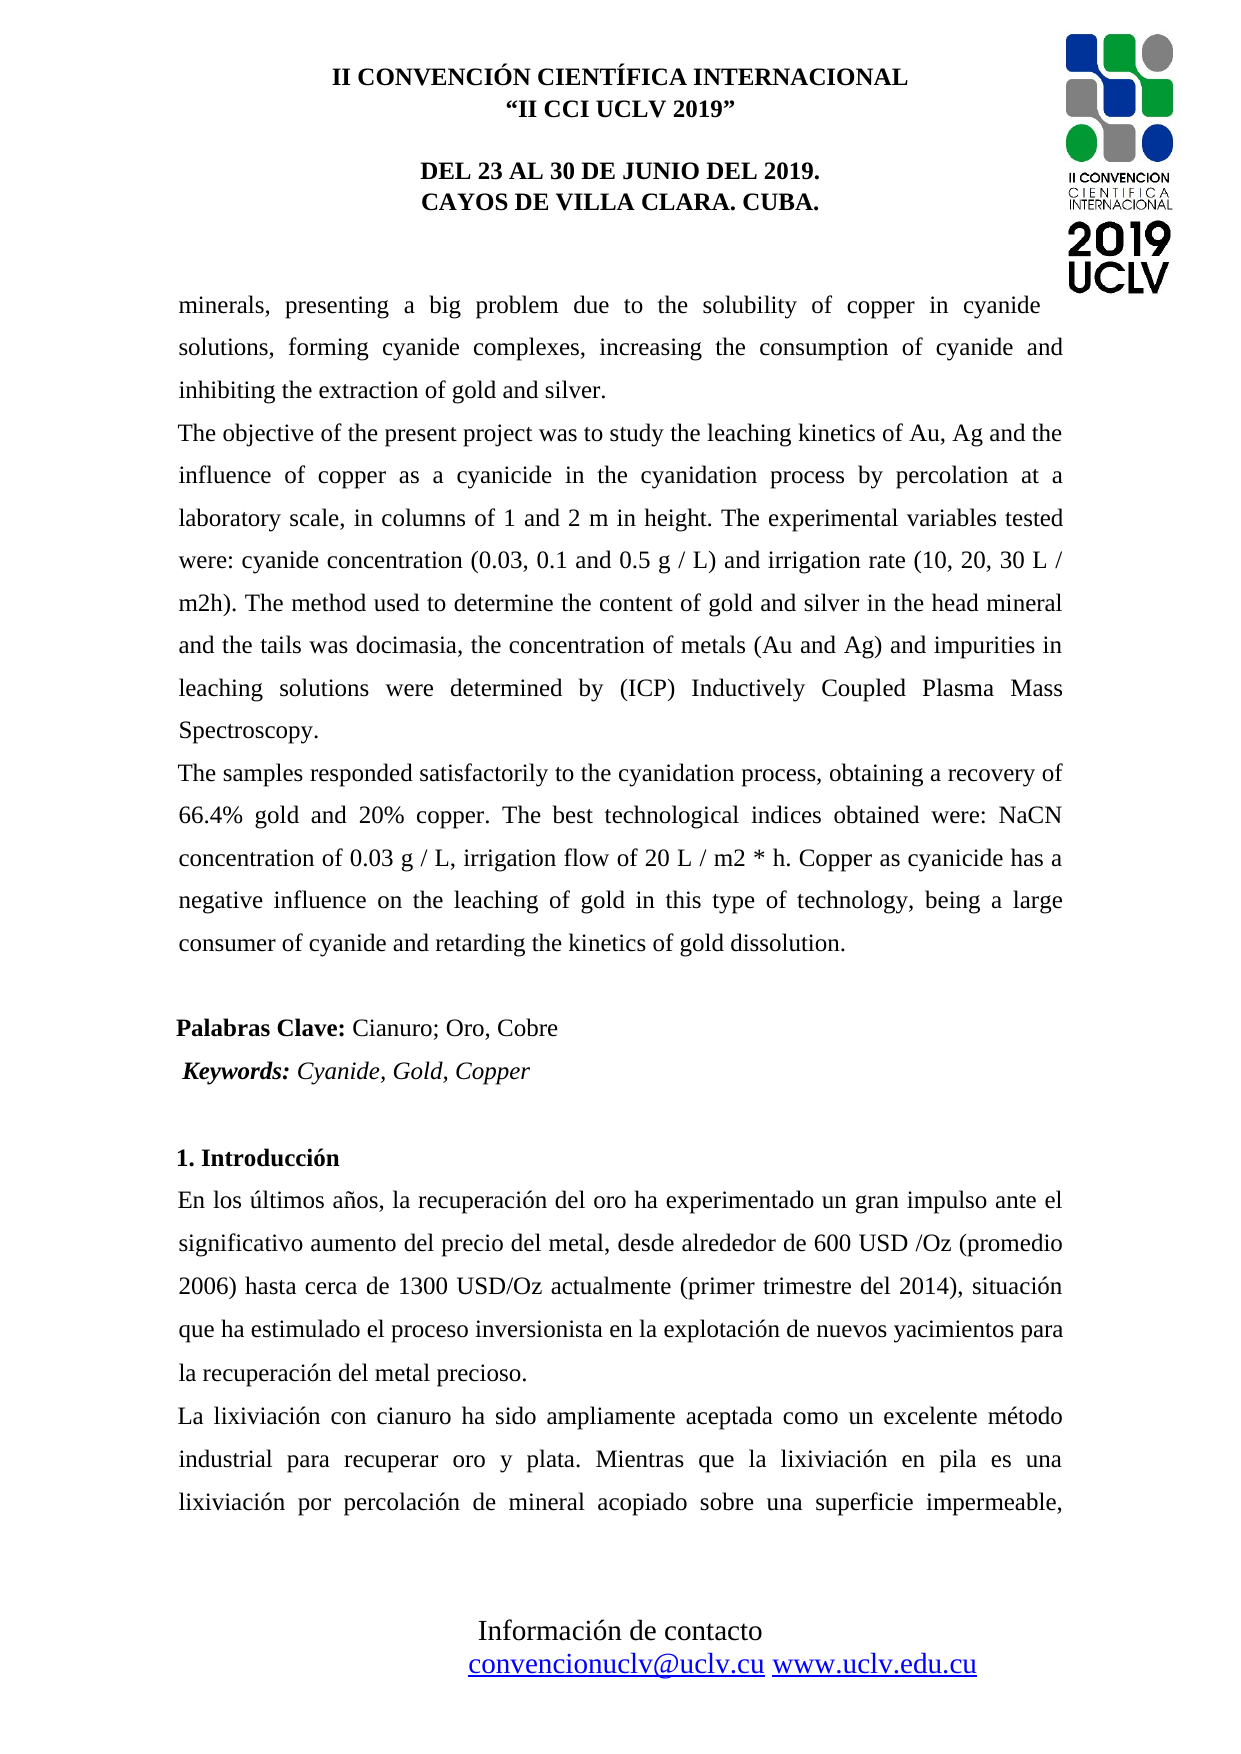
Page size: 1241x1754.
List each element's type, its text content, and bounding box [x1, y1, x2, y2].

text The samples responded satisfactorily to the cyanidation process, obtaining a recovery of 66.4% gold and 20% copper. The best technological indices obtained were: NaCN concentration of 0.03 g / L, irrigation flow of 20 L / m2 * h. Copper as cyanicide has a negative influence on the leaching of gold in this type of technology, being a large consumer of cyanide and retarding the kinetics of gold dissolution. [177, 758, 1064, 957]
text En los últimos años, la recuperación del oro ha experimentado un gran impulso ante el significativo aumento del precio del metal, desde alrededor de 600 USD /Oz (promedio 2006) hasta cerca de 1300 USD/Oz actualmente (primer trimestre del 2014), situación que ha estimulado el proceso inversionista en la explotación de nuevos yacimientos para la recuperación del metal precioso. [177, 1185, 1064, 1386]
subtitle 1. Introducción [176, 1143, 1064, 1171]
picture [1060, 31, 1182, 303]
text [177, 290, 1064, 403]
text The objective of the present project was to study the leaching kinetics of Au, Ag and the influence of copper as a cyanicide in the cyanidation process by percolation at a laboratory scale, in columns of 1 and 2 m in height. The experimental variables tested were: cyanide concentration (0.03, 0.1 and 0.5 g / L) and irrigation rate (10, 20, 30 L / m2h). The method used to determine the content of gold and silver in the head mineral and the tails was docimasia, the concentration of metals (Au and Ag) and impurities in leaching solutions were determined by (ICP) Inductively Coupled Plasma Mass Spectroscopy. [177, 418, 1064, 744]
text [177, 1401, 1064, 1516]
text Palabras Clave: Cianuro; Oro, Cobre [176, 1013, 1064, 1042]
text Keywords: Cyanide, Gold, Copper [176, 1056, 1064, 1085]
